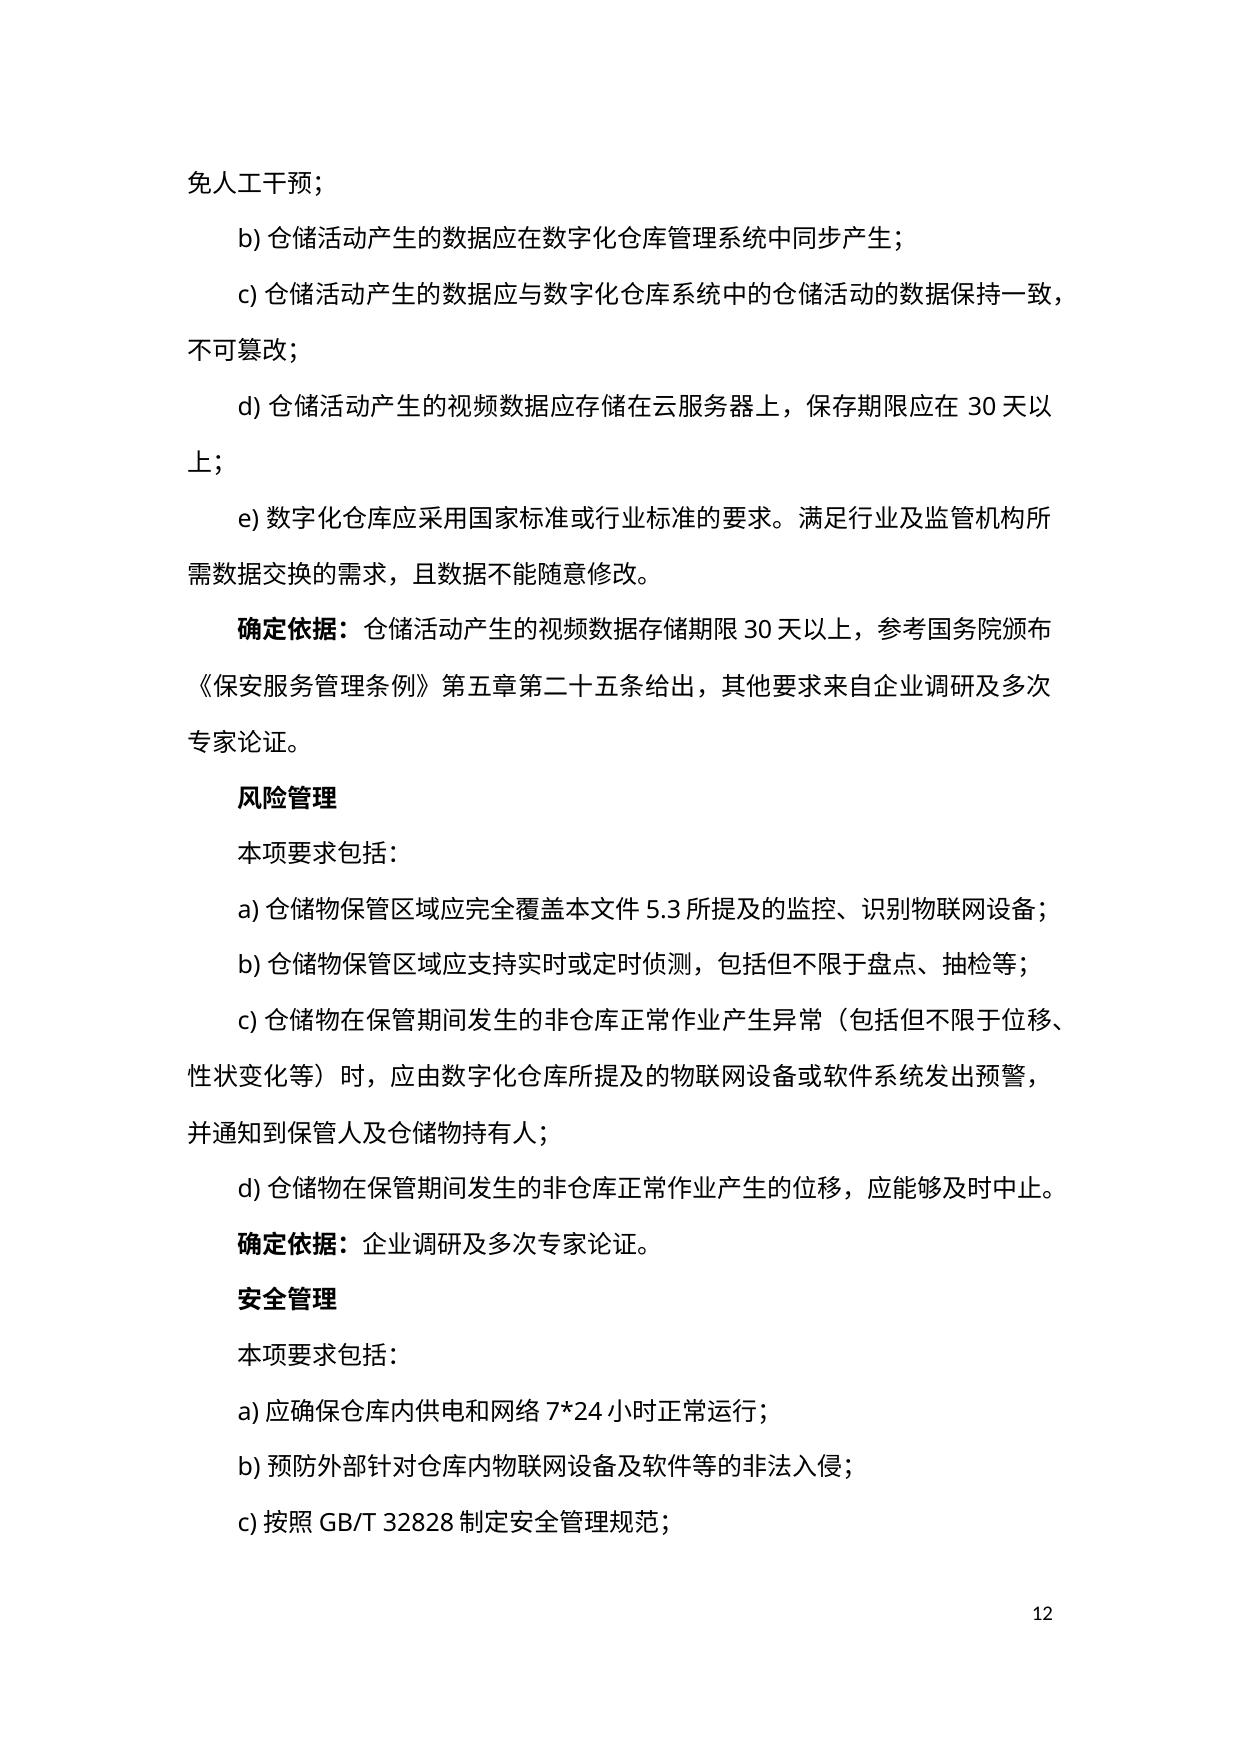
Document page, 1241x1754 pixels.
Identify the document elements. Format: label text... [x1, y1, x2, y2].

text 本项要求包括： [187, 833, 1053, 871]
text 确定依据：仓储活动产生的视频数据存储期限30天以上，参考国务院颁布《保安服务管理条例》第五章第二十五条给出，其他要求来自企业调研及多次专家论证。 [187, 609, 1053, 759]
text b) 仓储物保管区域应支持实时或定时侦测，包括但不限于盘点、抽检等； [187, 944, 1053, 982]
text d) 仓储物在保管期间发生的非仓库正常作业产生的位移，应能够及时中止。 [187, 1168, 1053, 1206]
text 确定依据：企业调研及多次专家论证。 [187, 1224, 1053, 1261]
text d) 仓储活动产生的视频数据应存储在云服务器上，保存期限应在30天以上； [187, 386, 1053, 479]
text a) 仓储物保管区域应完全覆盖本文件5.3所提及的监控、识别物联网设备； [187, 889, 1053, 926]
text 安全管理 [187, 1279, 1053, 1317]
text c) 仓储物在保管期间发生的非仓库正常作业产生异常（包括但不限于位移、性状变化等）时，应由数字化仓库所提及的物联网设备或软件系统发出预警，并通知到保管人及仓储物持有人； [187, 1000, 1053, 1150]
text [187, 162, 1053, 200]
text c) 仓储活动产生的数据应与数字化仓库系统中的仓储活动的数据保持一致，不可篡改； [187, 274, 1053, 367]
text b) 预防外部针对仓库内物联网设备及软件等的非法入侵； [187, 1446, 1053, 1484]
text b) 仓储活动产生的数据应在数字化仓库管理系统中同步产生； [187, 218, 1053, 256]
text 本项要求包括： [187, 1335, 1053, 1372]
text e) 数字化仓库应采用国家标准或行业标准的要求。满足行业及监管机构所需数据交换的需求，且数据不能随意修改。 [187, 497, 1053, 591]
text a) 应确保仓库内供电和网络7*24小时正常运行； [187, 1391, 1053, 1428]
text 风险管理 [187, 777, 1053, 815]
text c) 按照GB/T 32828制定安全管理规范； [187, 1502, 1053, 1539]
